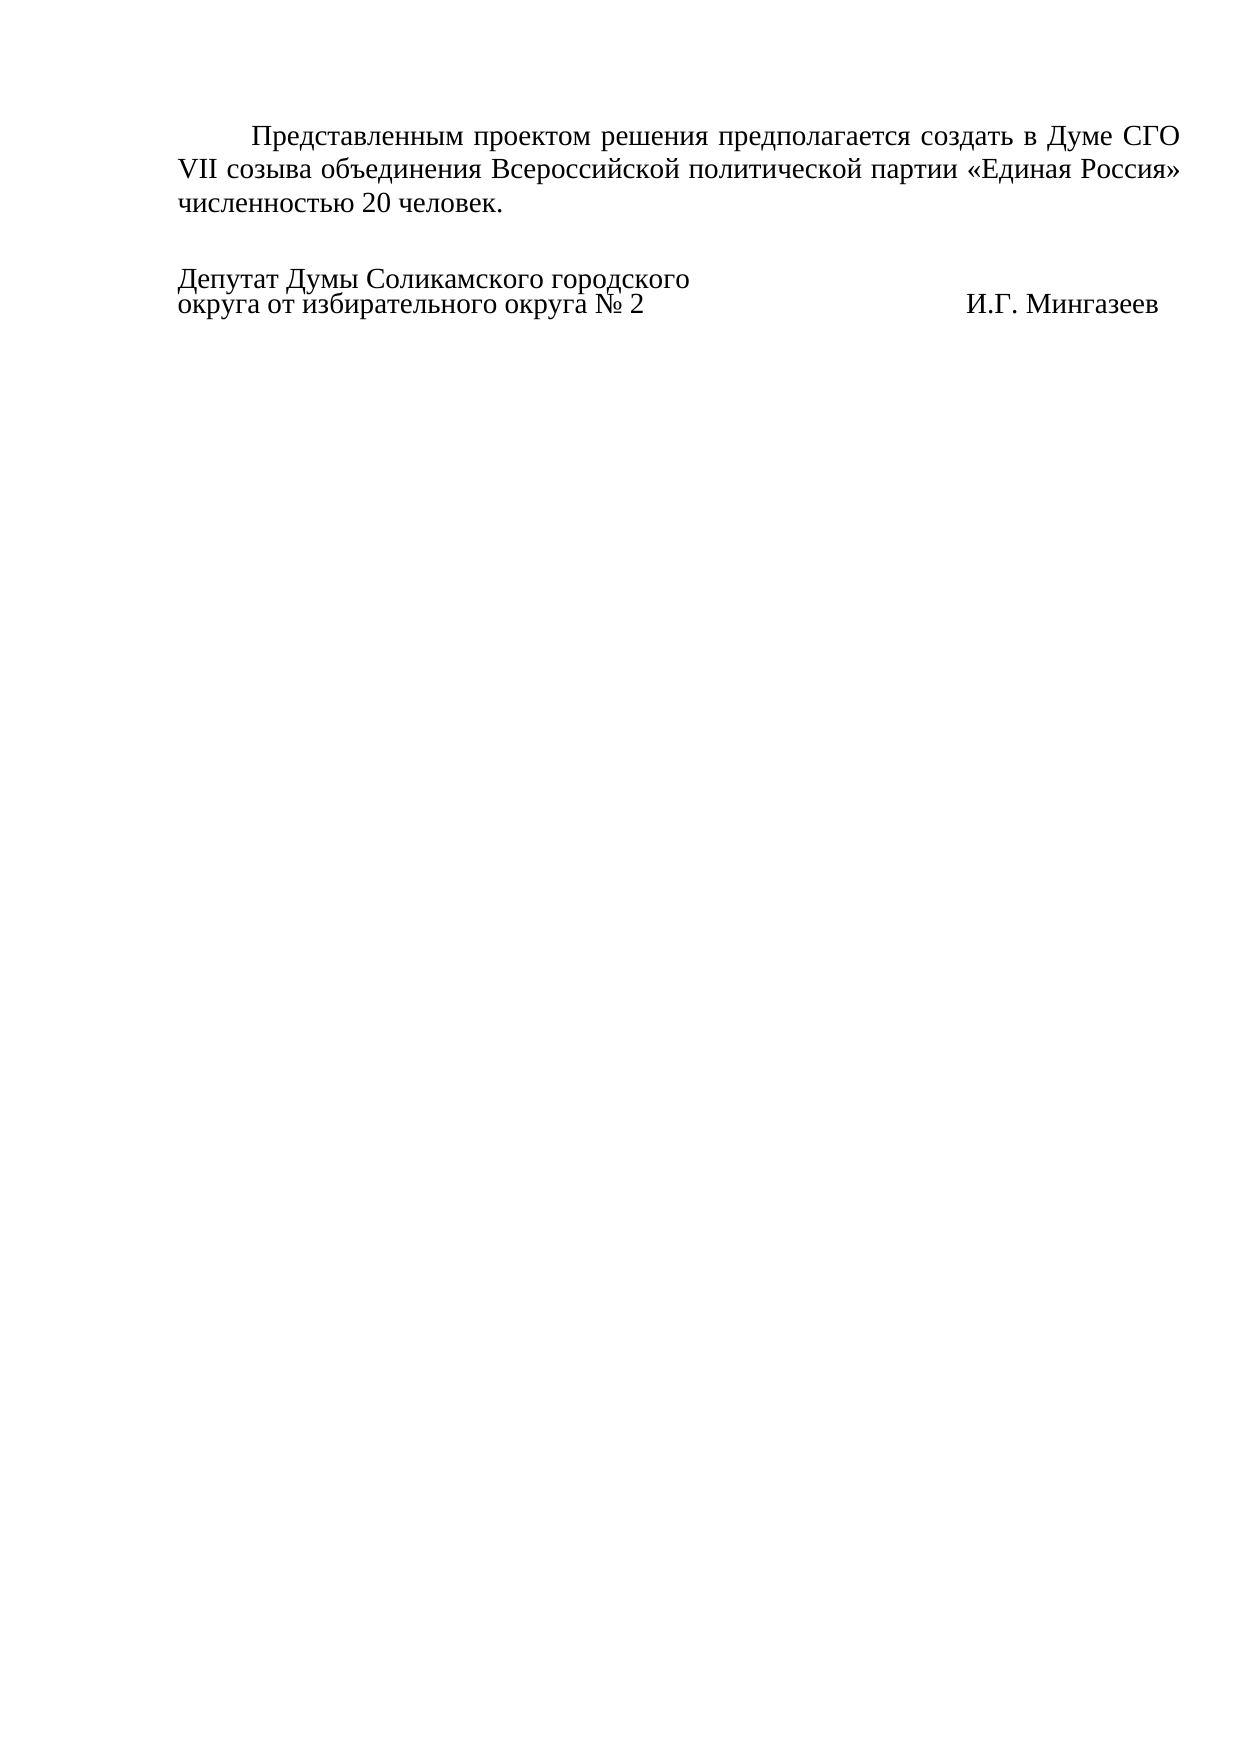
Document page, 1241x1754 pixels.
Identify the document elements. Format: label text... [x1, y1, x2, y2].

text Депутат Думы Соликамского городского [194, 269, 293, 294]
text округа от избирательного округа № 2 И.Г. Мингазеев [177, 294, 1181, 319]
text Представленным проектом решения предполагается создать в Думе СГО VII созыва объединения Всероссийской политической партии «Единая Россия» численностью 20 человек. [177, 118, 1181, 219]
text Депутат Думы Соликамского городского [303, 269, 1181, 294]
